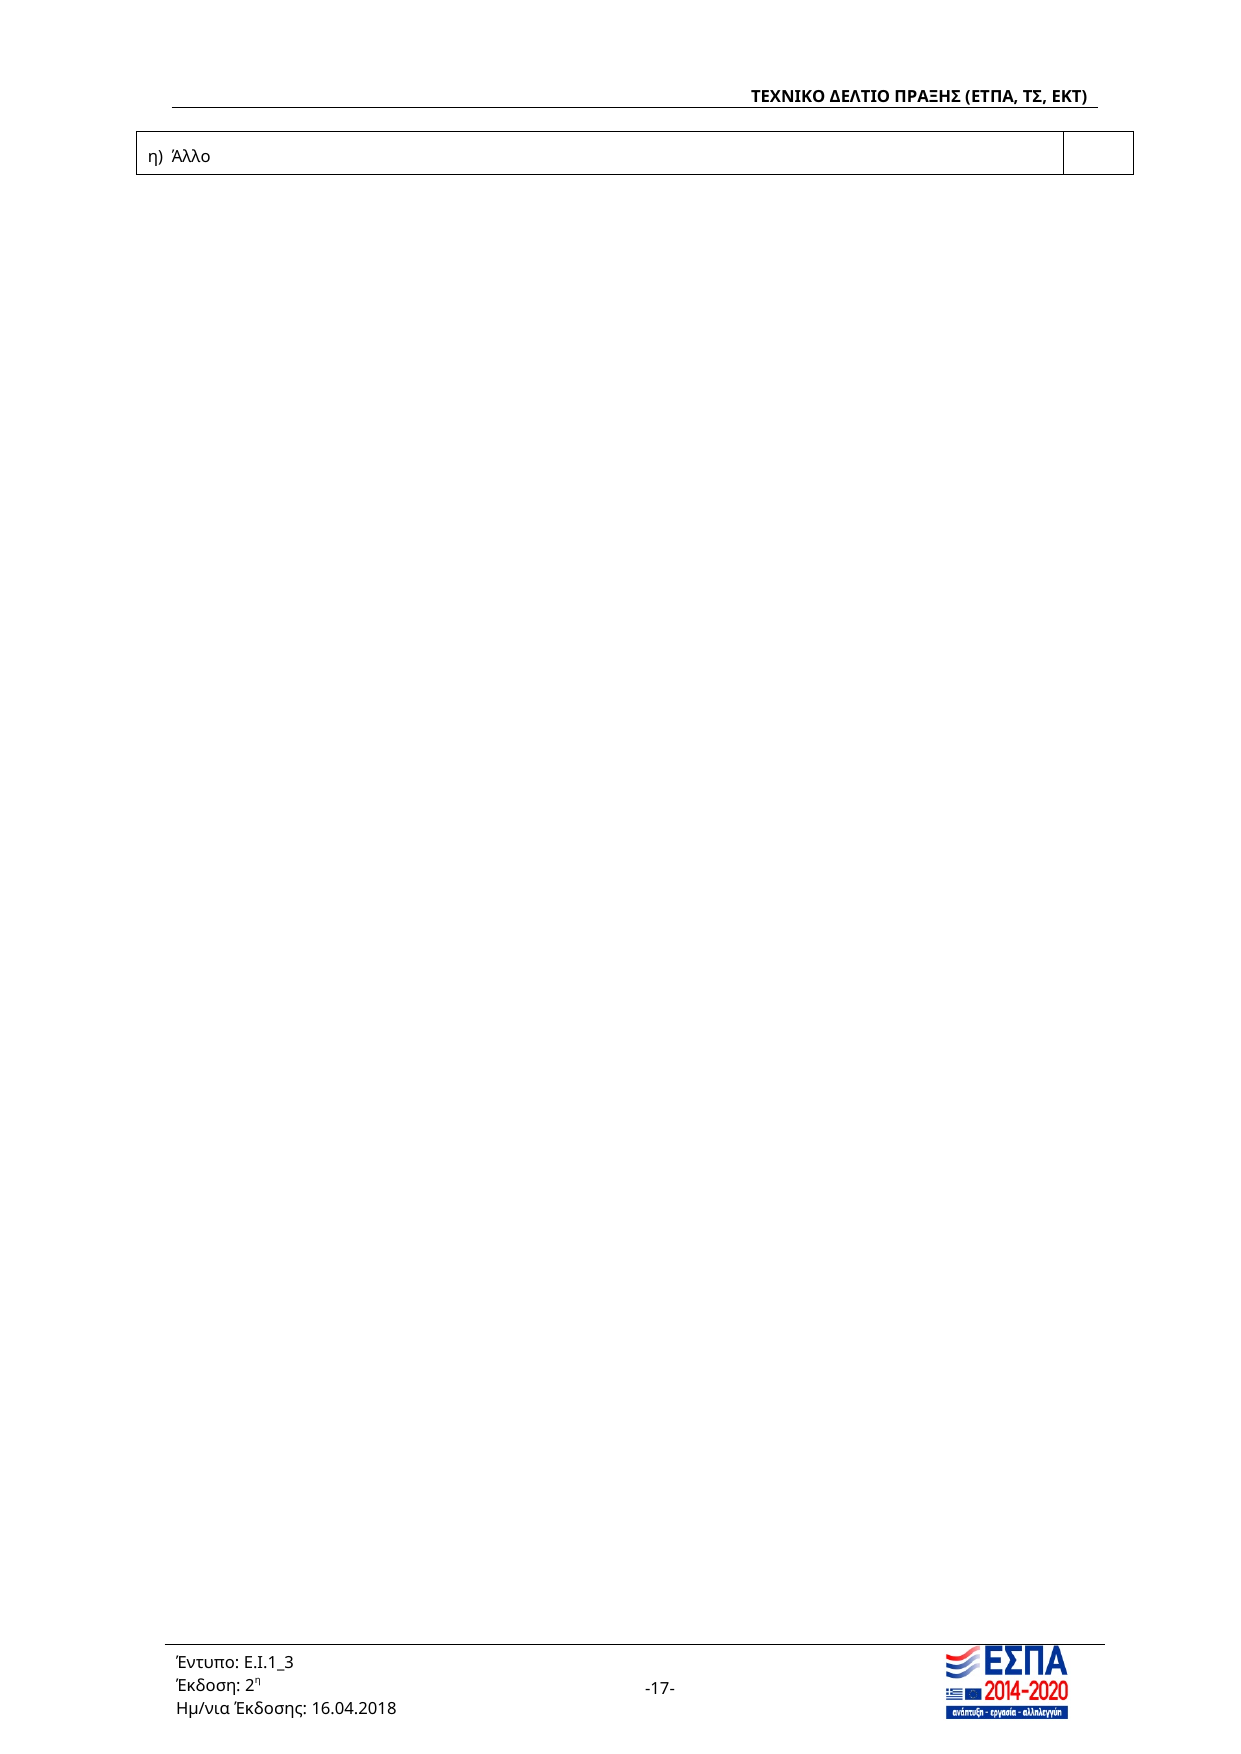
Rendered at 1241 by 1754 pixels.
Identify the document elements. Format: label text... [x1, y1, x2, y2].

table_cell η) Άλλο [137, 132, 1063, 173]
picture [942, 1645, 1071, 1721]
table_cell [1064, 132, 1133, 173]
